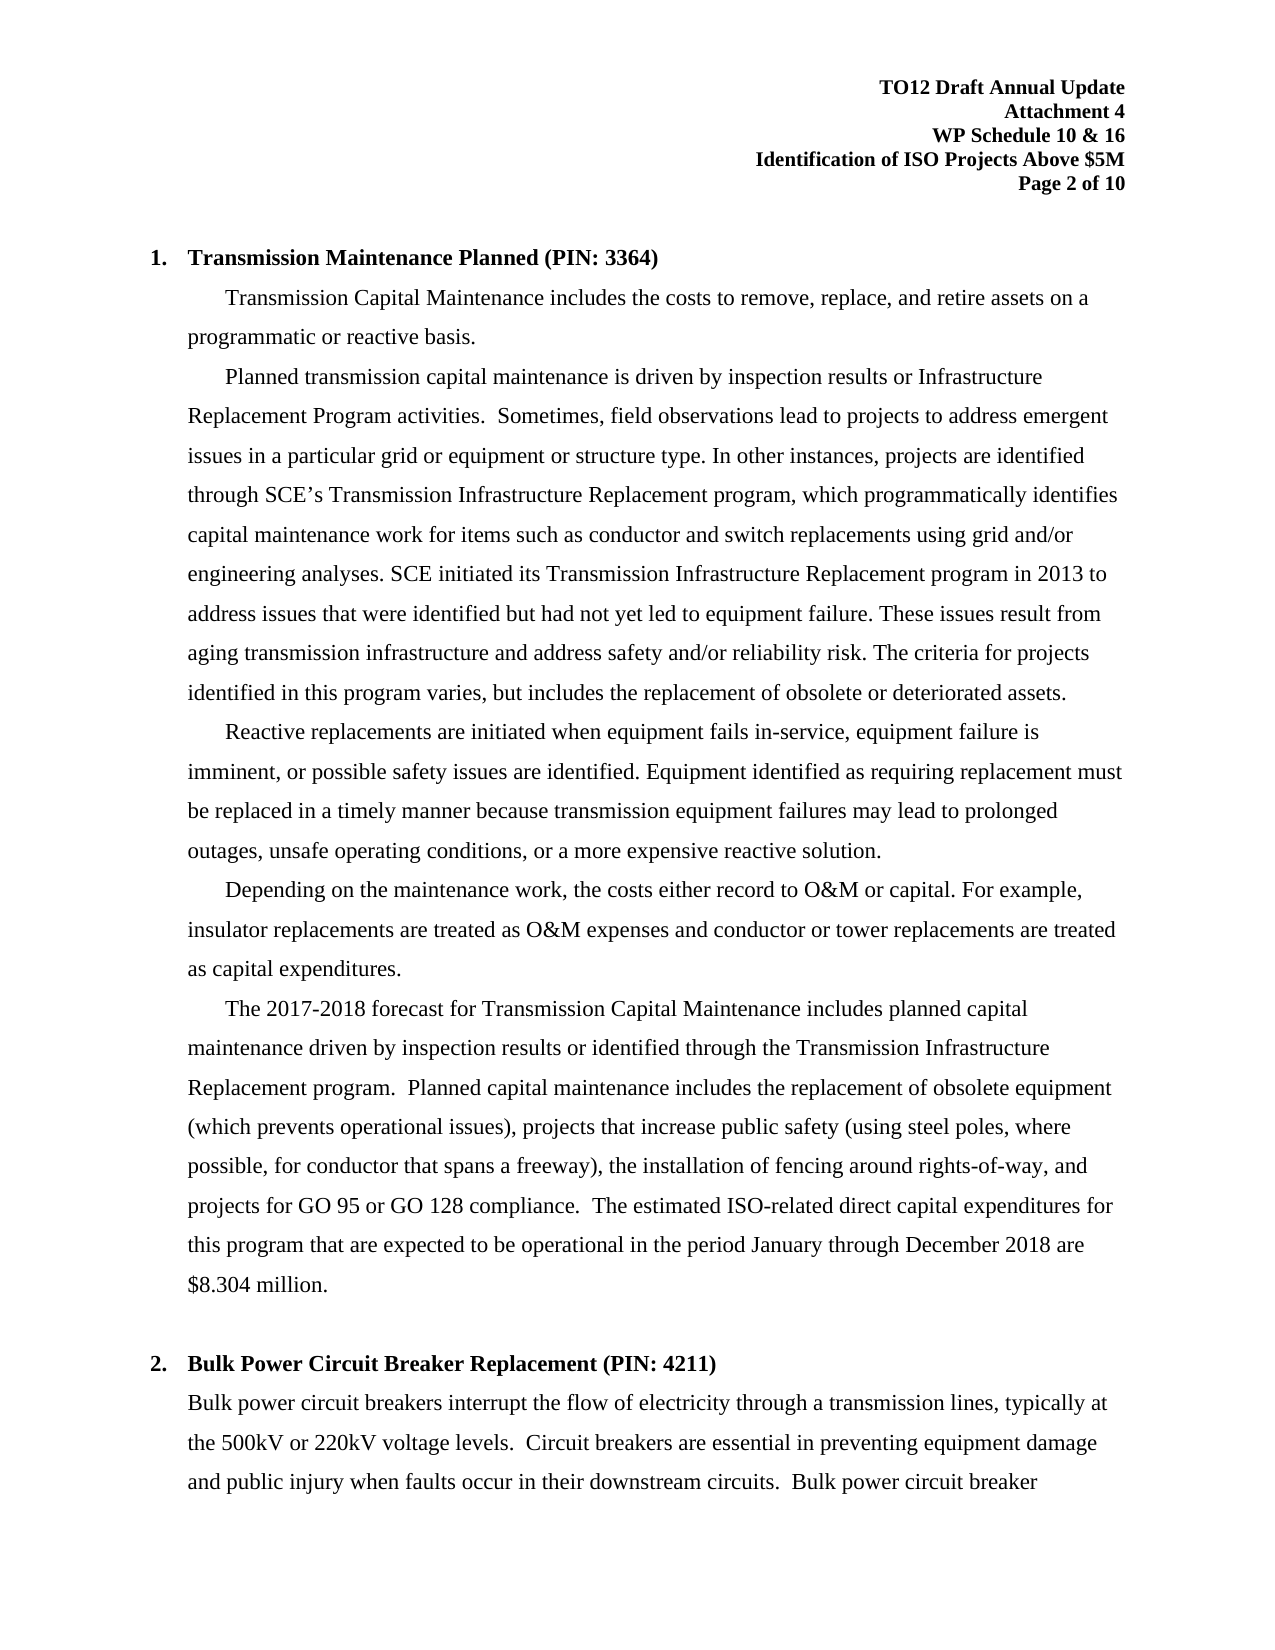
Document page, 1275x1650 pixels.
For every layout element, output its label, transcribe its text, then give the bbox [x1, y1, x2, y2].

list Transmission Maintenance Planned (PIN: 3364) [150, 244, 1125, 271]
text Transmission Capital Maintenance includes the costs to remove, replace, and retire assets on a programmatic or reactive basis. [187, 284, 1125, 350]
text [187, 1389, 1125, 1495]
text Depending on the maintenance work, the costs either record to O&M or capital. For example, insulator replacements are treated as O&M expenses and conductor or tower replacements are treated as capital expenditures. [187, 876, 1125, 981]
text Reactive replacements are initiated when equipment fails in-service, equipment failure is imminent, or possible safety issues are identified. Equipment identified as requiring replacement must be replaced in a timely manner because transmission equipment failures may lead to prolonged outages, unsafe operating conditions, or a more expensive reactive solution. [187, 718, 1125, 863]
text The 2017-2018 forecast for Transmission Capital Maintenance includes planned capital maintenance driven by inspection results or identified through the Transmission Infrastructure Replacement program. Planned capital maintenance includes the replacement of obsolete equipment (which prevents operational issues), projects that increase public safety (using steel poles, where possible, for conductor that spans a freeway), the installation of fencing around rights-of-way, and projects for GO 95 or GO 128 compliance. The estimated ISO-related direct capital expenditures for this program that are expected to be operational in the period January through December 2018 are $8.304 million. [187, 994, 1125, 1297]
list Bulk Power Circuit Breaker Replacement (PIN: 4211) [150, 1350, 1125, 1376]
text Planned transmission capital maintenance is driven by inspection results or Infrastructure Replacement Program activities. Sometimes, field observations lead to projects to address emergent issues in a particular grid or equipment or structure type. In other instances, projects are identified through SCE’s Transmission Infrastructure Replacement program, which programmatically identifies capital maintenance work for items such as conductor and switch replacements using grid and/or engineering analyses. SCE initiated its Transmission Infrastructure Replacement program in 2013 to address issues that were identified but had not yet led to equipment failure. These issues result from aging transmission infrastructure and address safety and/or reliability risk. The criteria for projects identified in this program varies, but includes the replacement of obsolete or deteriorated assets. [187, 363, 1125, 705]
